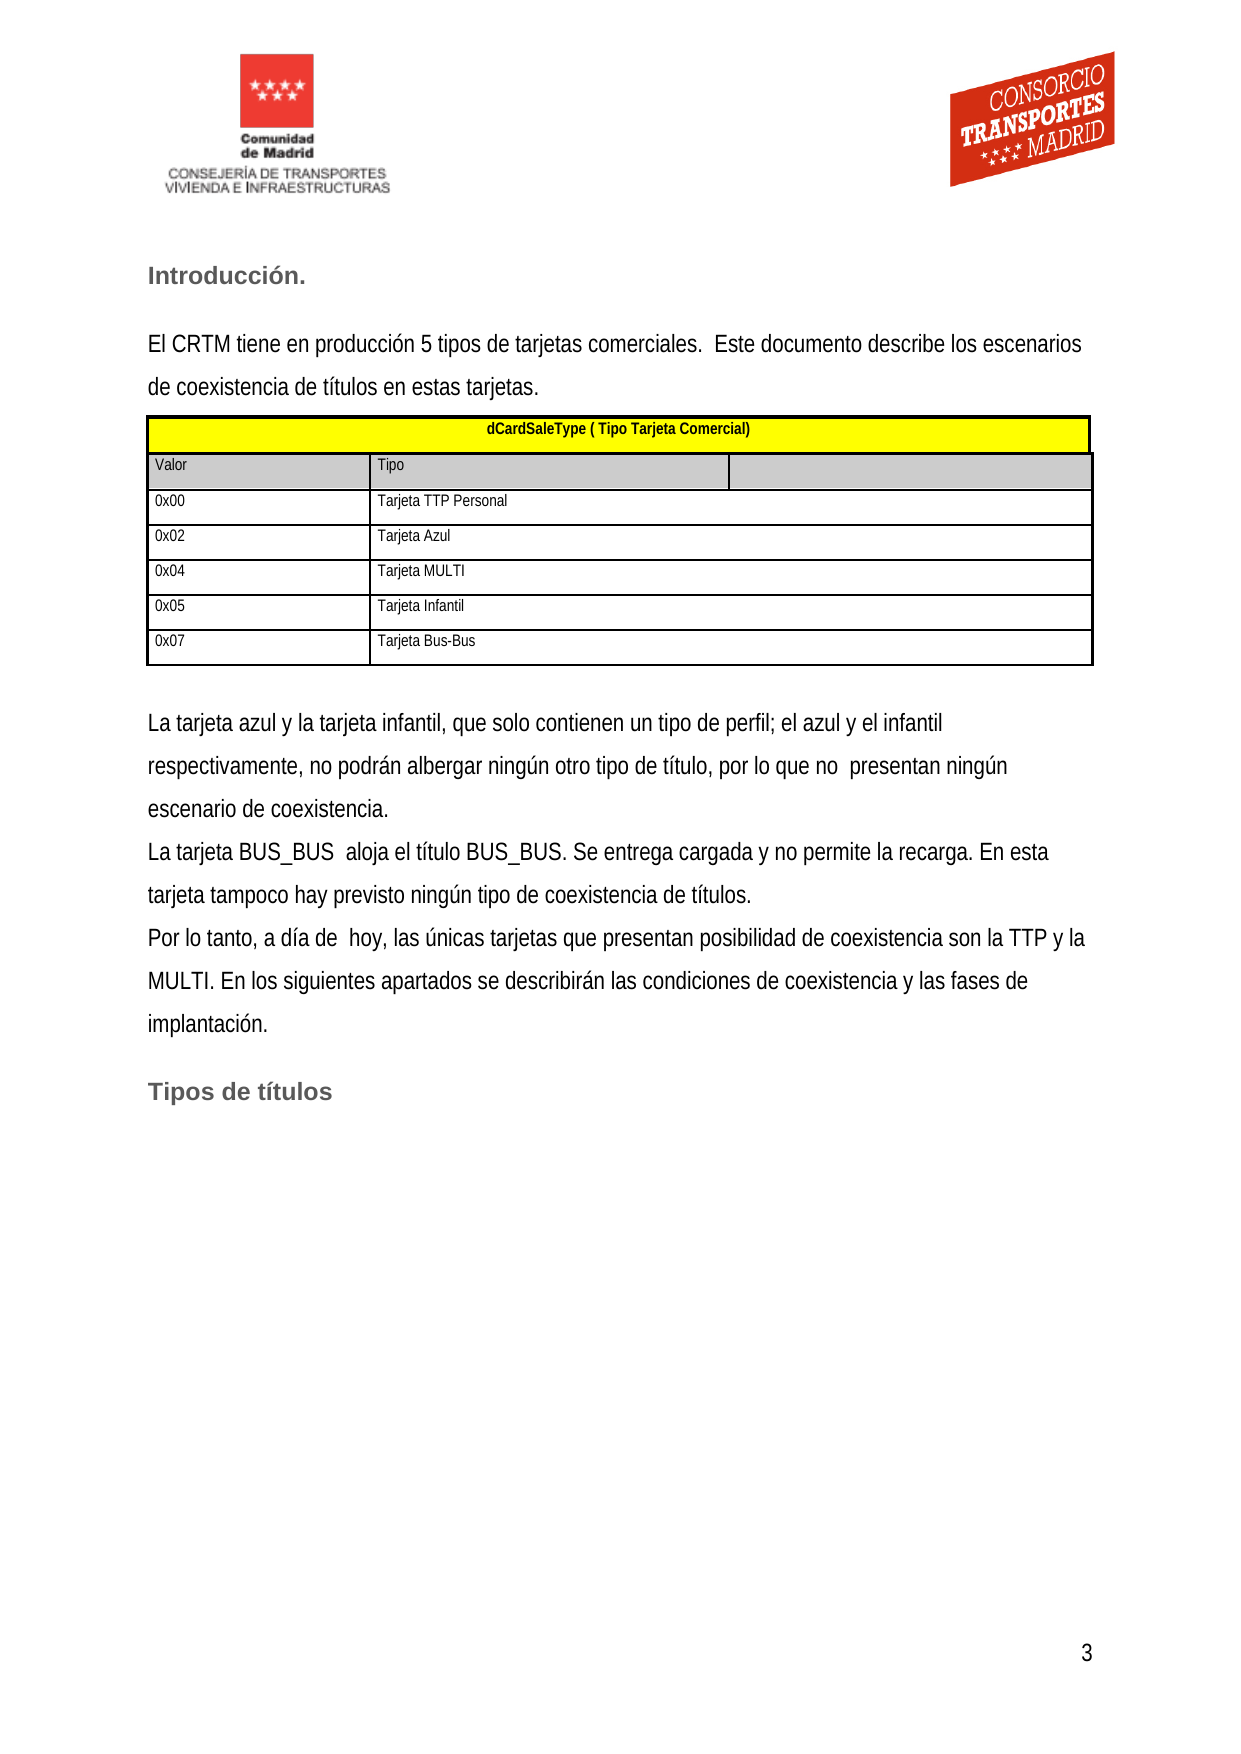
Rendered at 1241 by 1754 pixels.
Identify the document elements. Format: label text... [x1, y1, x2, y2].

table_cell 0x02 [149, 526, 369, 559]
table_cell 0x05 [149, 596, 369, 629]
subtitle Tipos de títulos [148, 1077, 1092, 1106]
table_cell Valor [149, 455, 369, 488]
table_cell Tarjeta Infantil [371, 596, 1091, 629]
table_cell Tarjeta Azul [371, 526, 1091, 559]
text La tarjeta azul y la tarjeta infantil, que solo contienen un tipo de perfil; el azul y el infantil respectivamente, no podrán albergar ningún otro tipo de título, por lo que no presentan ningún escenario de coexistencia. [148, 708, 1092, 823]
text Por lo tanto, a día de hoy, las únicas tarjetas que presentan posibilidad de coexistencia son la TTP y la MULTI. En los siguientes apartados se describirán las condiciones de coexistencia y las fases de implantación. [148, 923, 1092, 1037]
text La tarjeta BUS_BUS aloja el título BUS_BUS. Se entrega cargada y no permite la recarga. En esta tarjeta tampoco hay previsto ningún tipo de coexistencia de títulos. [148, 837, 1092, 909]
table_header dCardSaleType ( Tipo Tarjeta Comercial) [149, 419, 1088, 452]
table_cell 0x07 [149, 631, 369, 664]
table_cell Tarjeta TTP Personal [371, 491, 1091, 524]
subtitle Introducción. [148, 261, 1092, 290]
table_cell 0x04 [149, 561, 369, 594]
table_cell 0x00 [149, 491, 369, 524]
table_cell Tipo [371, 455, 728, 488]
picture [174, 46, 1118, 191]
table_cell Tarjeta Bus-Bus [371, 631, 1091, 664]
text El CRTM tiene en producción 5 tipos de tarjetas comerciales. Este documento describe los escenarios de coexistencia de títulos en estas tarjetas. [148, 329, 1092, 401]
table_cell Tarjeta MULTI [371, 561, 1091, 594]
table_cell [730, 455, 1091, 488]
